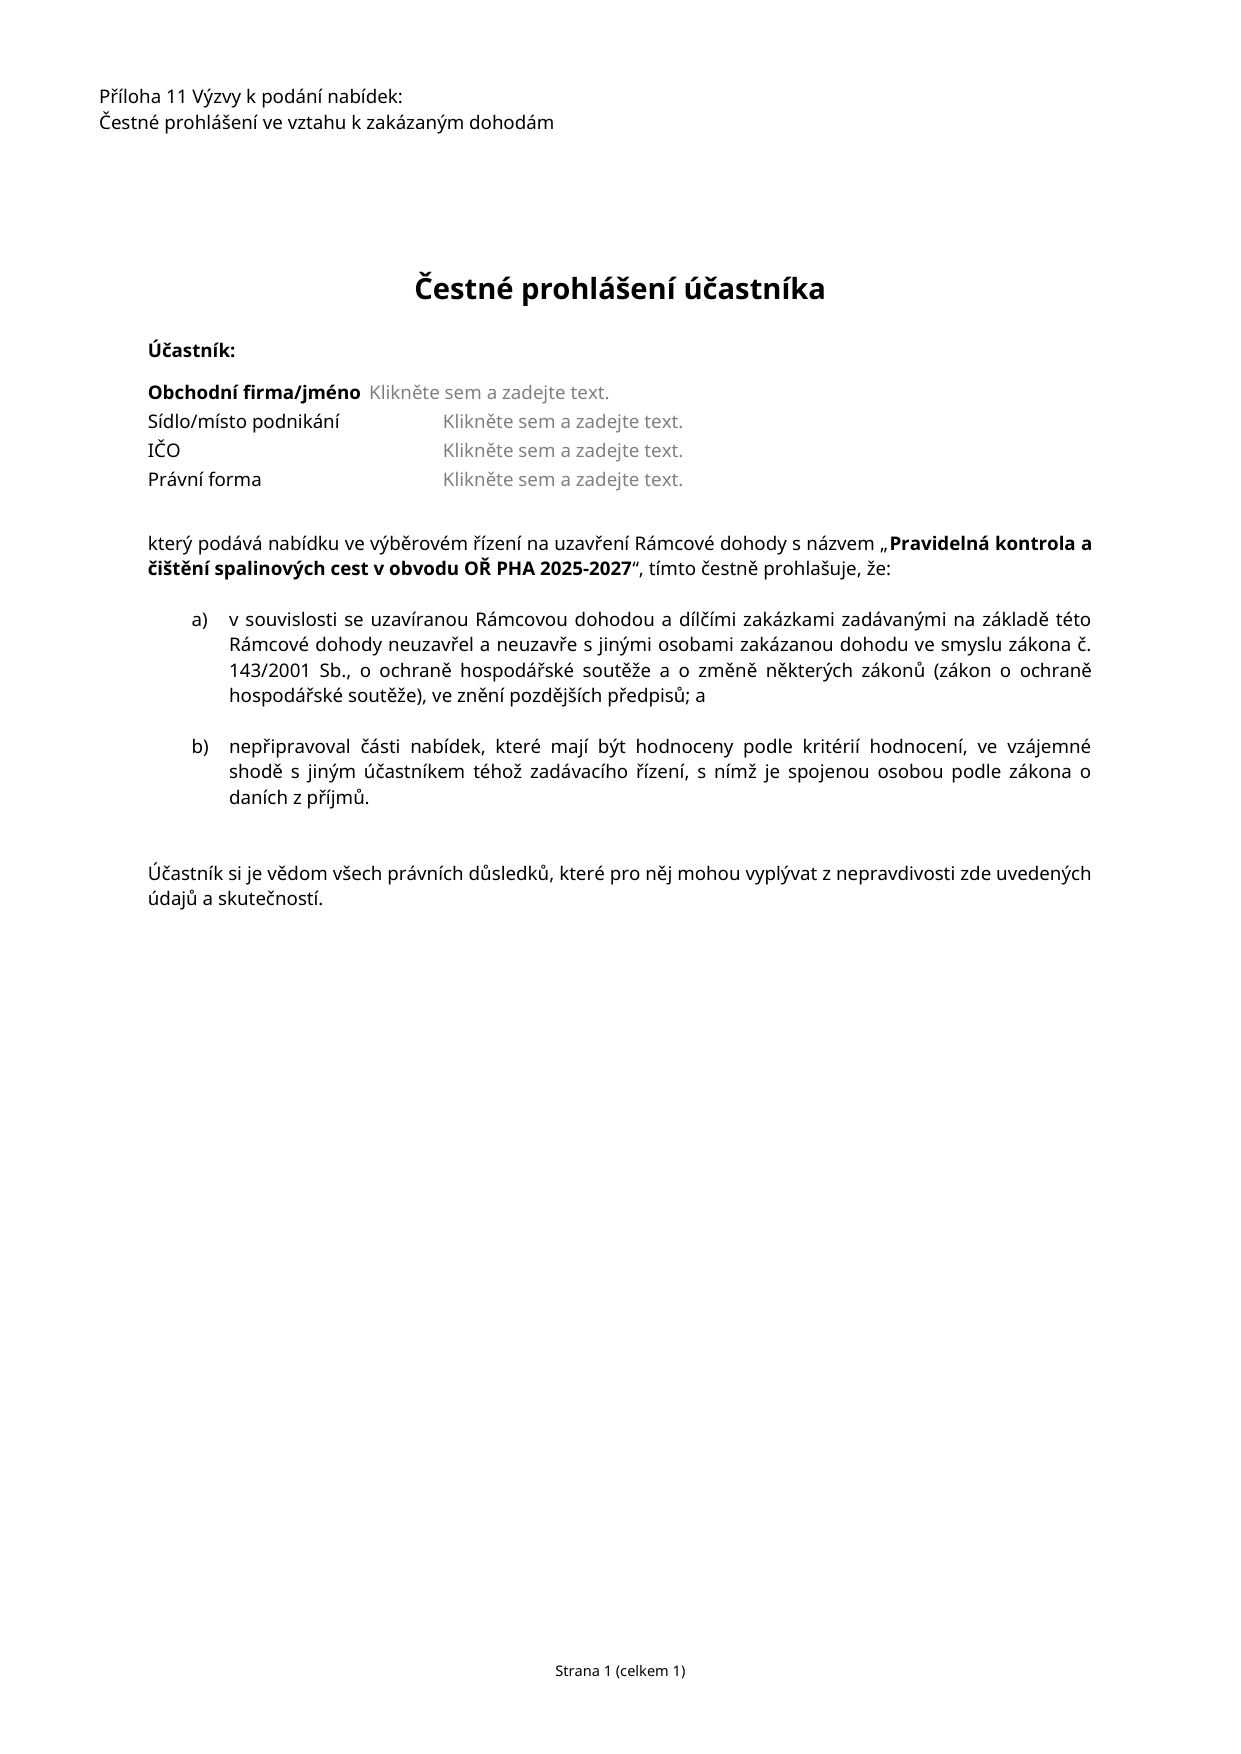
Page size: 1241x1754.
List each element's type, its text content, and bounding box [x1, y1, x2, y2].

text IČO [148, 434, 1093, 463]
list v souvislosti se uzavíranou Rámcovou dohodou a dílčími zakázkami zadávanými na základě této Rámcové dohody neuzavřel a neuzavře s jinými osobami zakázanou dohodu ve smyslu zákona č. 143/2001 Sb., o ochraně hospodářské soutěže a o změně některých zákonů (zákon o ochraně hospodářské soutěže), ve znění pozdějších předpisů; a [191, 606, 1093, 708]
text Sídlo/místo podnikání [148, 405, 1093, 434]
text Účastník si je vědom všech právních důsledků, které pro něj mohou vyplývat z nepravdivosti zde uvedených údajů a skutečností. [148, 860, 1093, 911]
text který podává nabídku ve výběrovém řízení na uzavření Rámcové dohody s názvem „Pravidelná kontrola a čištění spalinových cest v obvodu OŘ PHA 2025-2027“, tímto čestně prohlašuje, že: [148, 530, 1093, 581]
title Čestné prohlášení účastníka [148, 268, 1093, 308]
list nepřipravoval části nabídek, které mají být hodnoceny podle kritérií hodnocení, ve vzájemné shodě s jiným účastníkem téhož zadávacího řízení, s nímž je spojenou osobou podle zákona o daních z příjmů. [191, 733, 1093, 810]
text Právní forma [148, 463, 1093, 492]
text Účastník: [148, 333, 1093, 364]
text Obchodní firma/jméno [148, 376, 1093, 405]
